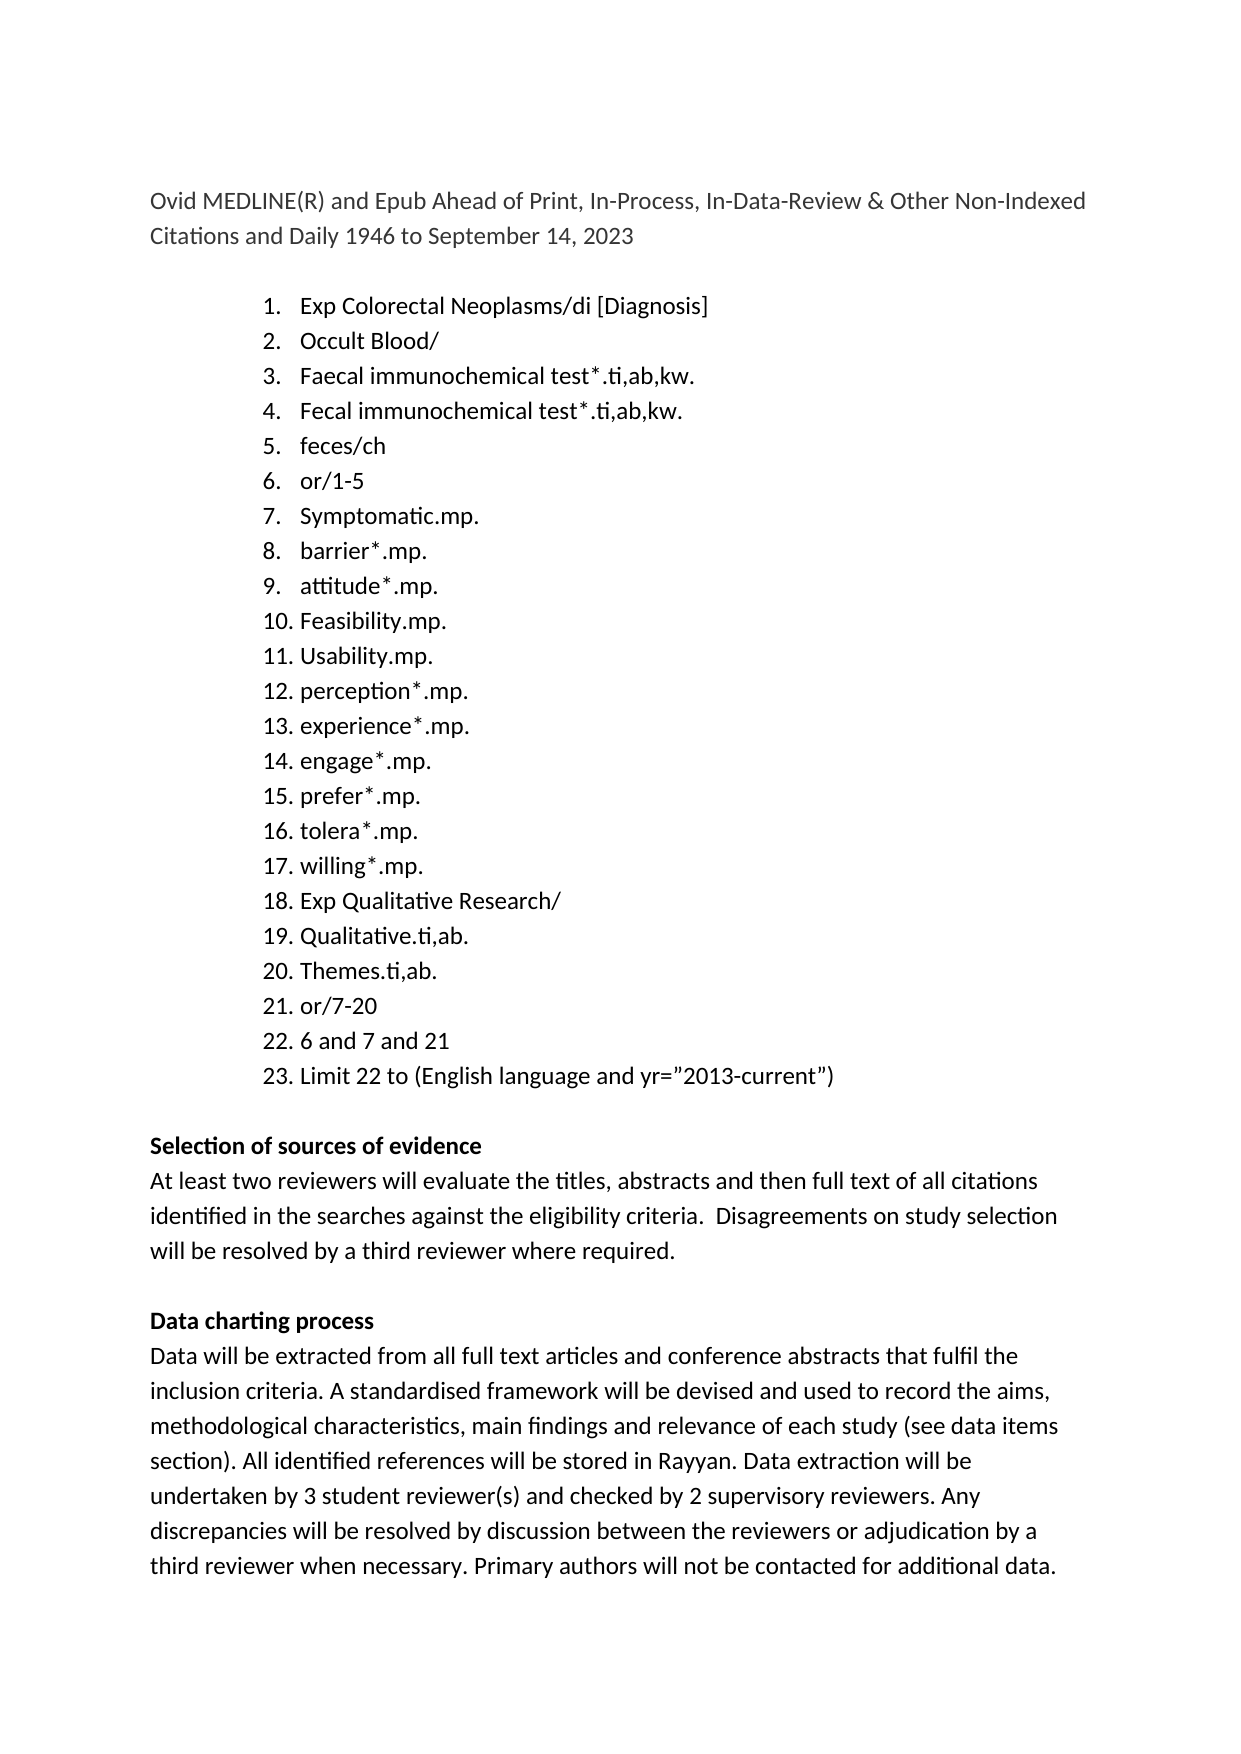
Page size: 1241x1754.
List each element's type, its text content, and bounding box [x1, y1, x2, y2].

list tolera*.mp. [262, 815, 1090, 846]
list or/7-20 [262, 990, 1090, 1021]
list Themes.ti,ab. [262, 955, 1090, 986]
list prefer*.mp. [262, 780, 1090, 811]
list Feasibility.mp. [262, 605, 1090, 636]
list attitude*.mp. [262, 570, 1090, 601]
list willing*.mp. [262, 850, 1090, 881]
list 6 and 7 and 21 [262, 1025, 1090, 1056]
text At least two reviewers will evaluate the titles, abstracts and then full text of all citations identified in the searches against the eligibility criteria. Disagreements on study selection will be resolved by a third reviewer where required. [150, 1165, 1090, 1266]
list engage*.mp. [262, 745, 1090, 776]
list barrier*.mp. [262, 535, 1090, 566]
list Exp Colorectal Neoplasms/di [Diagnosis] [262, 290, 1090, 321]
list Faecal immunochemical test*.ti,ab,kw. [262, 360, 1090, 391]
list Usability.mp. [262, 640, 1090, 671]
list Symptomatic.mp. [262, 500, 1090, 531]
text Selection of sources of evidence [150, 1130, 1090, 1161]
text Data will be extracted from all full text articles and conference abstracts that fulfil the inclusion criteria. A standardised framework will be devised and used to record the aims, methodological characteristics, main findings and relevance of each study (see data items section). All identified references will be stored in Rayyan. Data extraction will be undertaken by 3 student reviewer(s) and checked by 2 supervisory reviewers. Any discrepancies will be resolved by discussion between the reviewers or adjudication by a third reviewer when necessary. Primary authors will not be contacted for additional data. [150, 1340, 1090, 1581]
list Limit 22 to (English language and yr=”2013-current”) [262, 1060, 1090, 1091]
list Qualitative.ti,ab. [262, 920, 1090, 951]
text Ovid MEDLINE(R) and Epub Ahead of Print, In-Process, In-Data-Review & Other Non-Indexed Citations and Daily 1946 to September 14, 2023 [150, 185, 1090, 251]
list Exp Qualitative Research/ [262, 885, 1090, 916]
text Data charting process [150, 1305, 1090, 1336]
list Fecal immunochemical test*.ti,ab,kw. [262, 395, 1090, 426]
list Occult Blood/ [262, 325, 1090, 356]
list perception*.mp. [262, 675, 1090, 706]
list or/1-5 [262, 465, 1090, 496]
list feces/ch [262, 430, 1090, 461]
list experience*.mp. [262, 710, 1090, 741]
